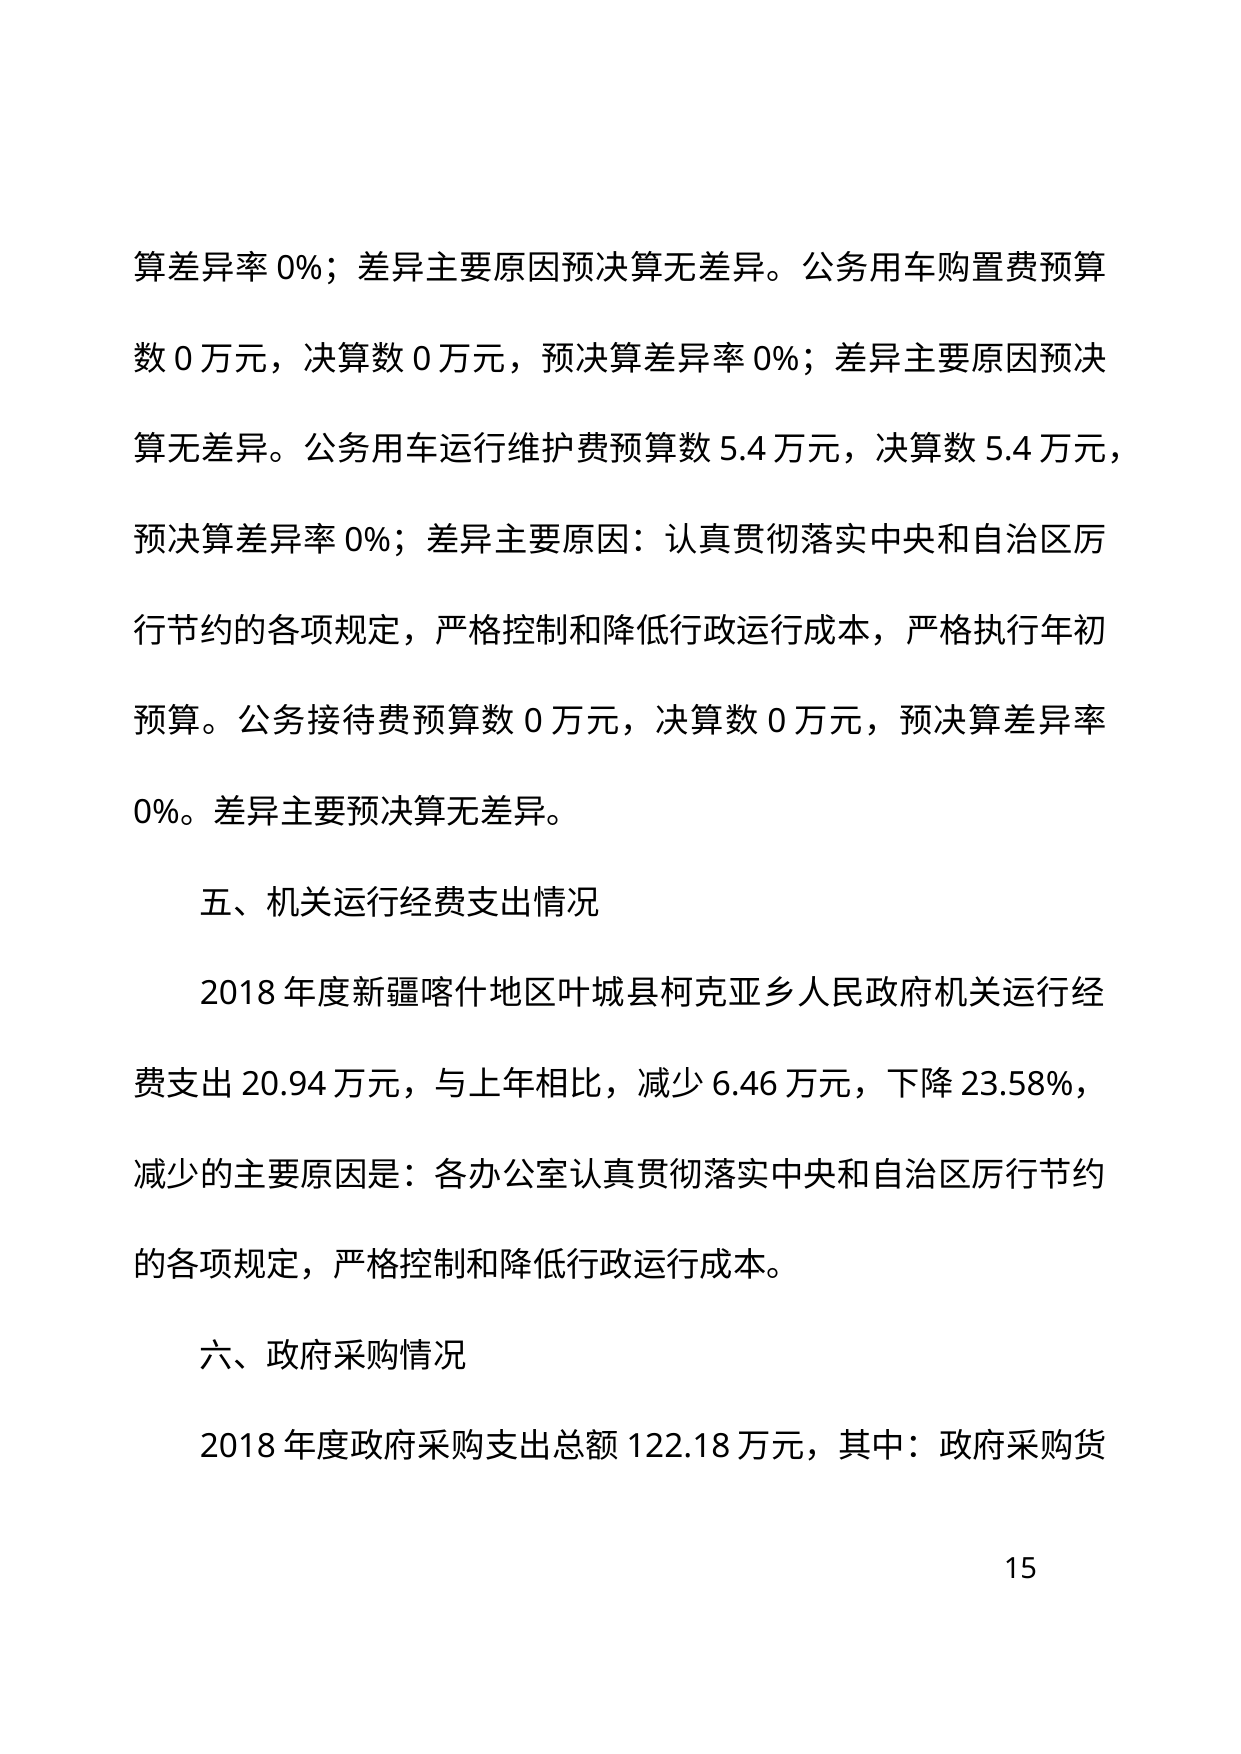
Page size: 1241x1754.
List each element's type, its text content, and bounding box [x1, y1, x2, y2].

text 2018年度新疆喀什地区叶城县柯克亚乡人民政府机关运行经费支出20.94万元，与上年相比，减少6.46万元，下降23.58%，减少的主要原因是：各办公室认真贯彻落实中央和自治区厉行节约的各项规定，严格控制和降低行政运行成本。 [133, 945, 1107, 1307]
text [133, 220, 1107, 854]
text 五、机关运行经费支出情况 [133, 854, 1107, 945]
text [133, 1398, 1107, 1489]
text 六、政府采购情况 [133, 1307, 1107, 1398]
